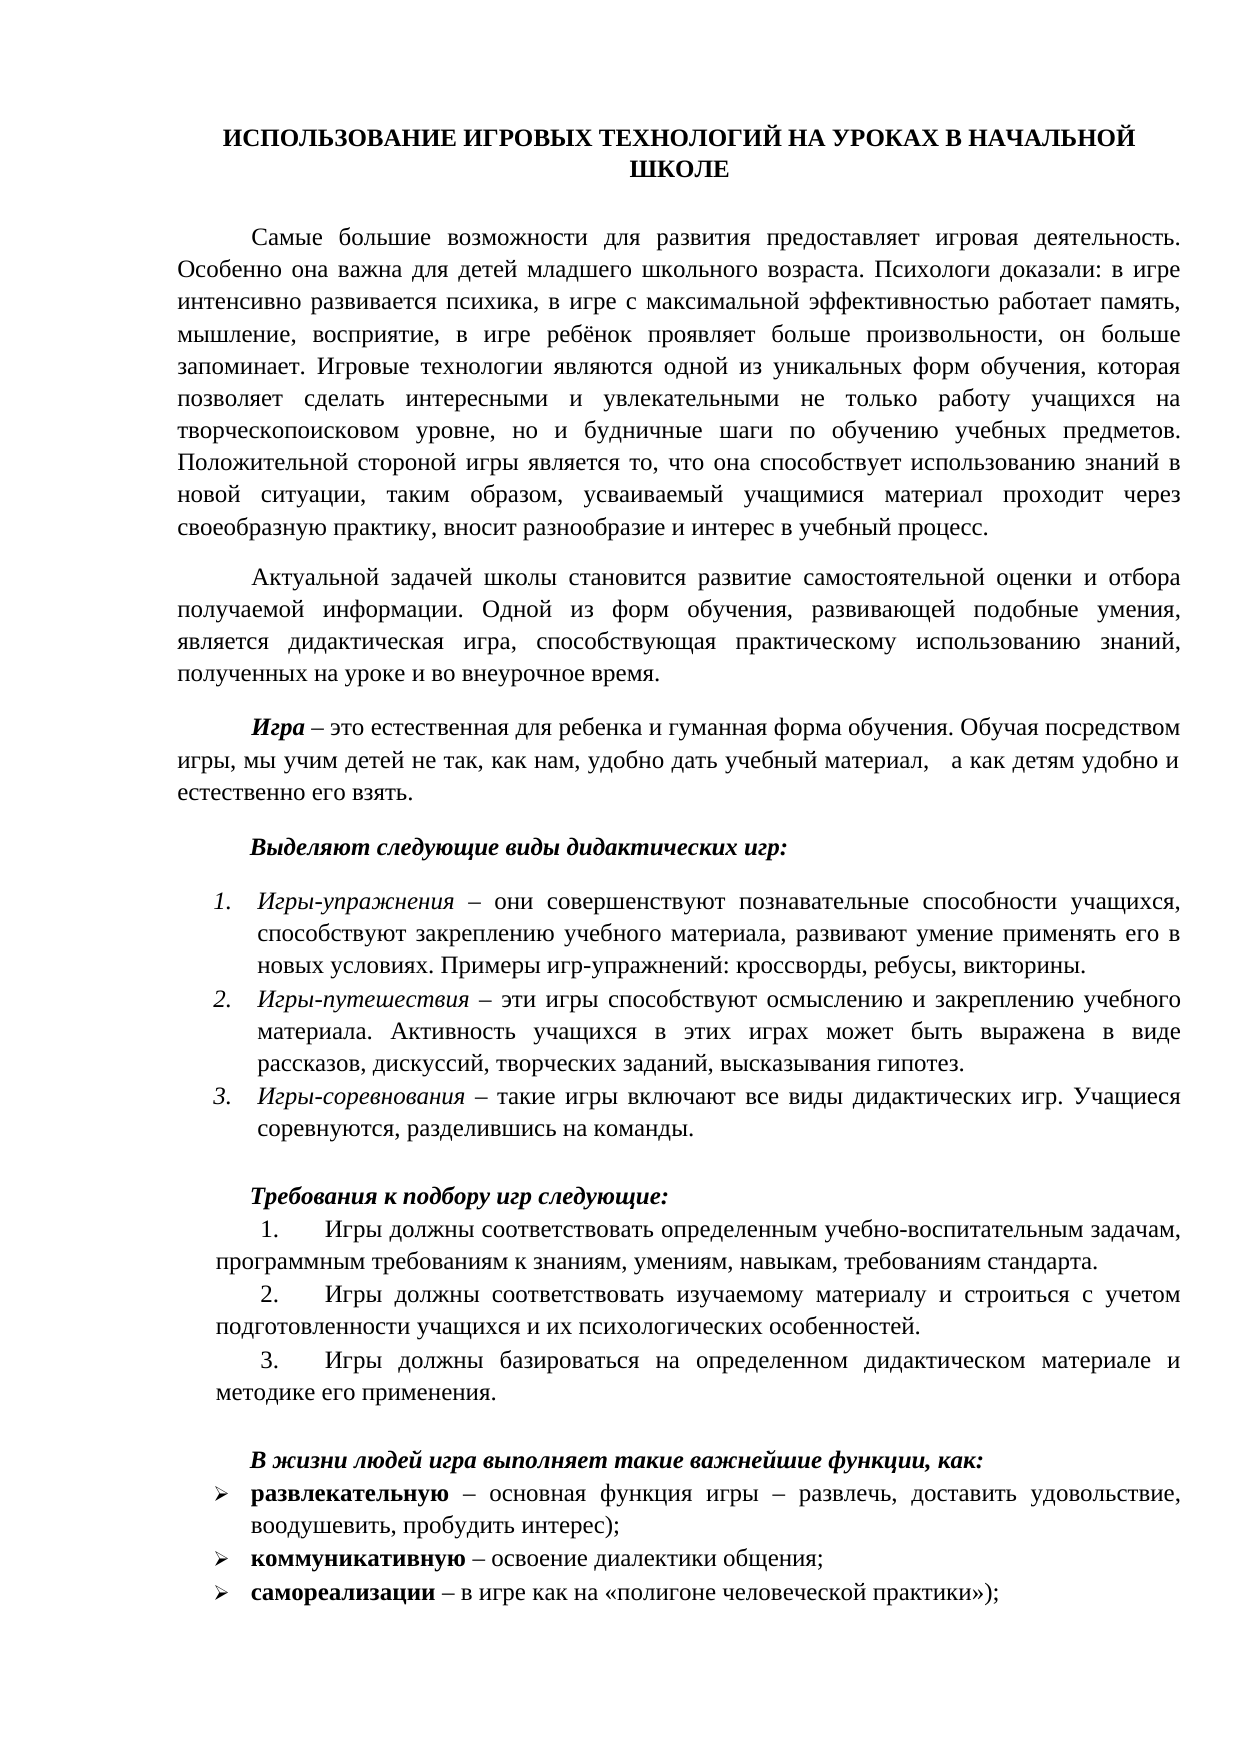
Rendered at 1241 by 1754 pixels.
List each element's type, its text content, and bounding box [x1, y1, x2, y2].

list Игры-соревнования – такие игры включают все виды дидактических игр. Учащиеся соревнуются, разделившись на команды. [213, 1081, 1182, 1142]
list Игры должны соответствовать изучаемому материалу и строиться с учетом подготовленности учащихся и их психологических особенностей. [216, 1279, 1182, 1340]
text Актуальной задачей школы становится развитие самостоятельной оценки и отбора получаемой информации. Одной из форм обучения, развивающей подобные умения, является дидактическая игра, способствующая практическому использованию знаний, полученных на уроке и во внеурочное время. [177, 562, 1182, 687]
list Игры-упражнения – они совершенствуют познавательные способности учащихся, способствуют закреплению учебного материала, развивают умение применять его в новых условиях. Примеры игр-упражнений: кроссворды, ребусы, викторины. [213, 886, 1182, 979]
text ИСПОЛЬЗОВАНИЕ ИГРОВЫХ ТЕХНОЛОГИЙ НА УРОКАХ В НАЧАЛЬНОЙ ШКОЛЕ [177, 123, 1182, 183]
list развлекательную – основная функция игры – развлечь, доставить удовольствие, воодушевить, пробудить интерес); [213, 1478, 1182, 1539]
text Выделяют следующие виды дидактических игр: [249, 832, 1182, 860]
text В жизни людей игра выполняет такие важнейшие функции, как: [249, 1445, 1182, 1474]
text Игра – это естественная для ребенка и гуманная форма обучения. Обучая посредством игры, мы учим детей не так, как нам, удобно дать учебный материал, а как детям удобно и естественно его взять. [177, 712, 1182, 806]
text Самые большие возможности для развития предоставляет игровая деятельность. Особенно она важна для детей младшего школьного возраста. Психологи доказали: в игре интенсивно развивается психика, в игре с максимальной эффективностью работает память, мышление, восприятие, в игре ребёнок проявляет больше произвольности, он больше запоминает. Игровые технологии являются одной из уникальных форм обучения, которая позволяет сделать интересными и увлекательными не только работу учащихся на творческопоисковом уровне, но и будничные шаги по обучению учебных предметов. Положительной стороной игры является то, что она способствует использованию знаний в новой ситуации, таким образом, усваиваемый учащимися материал проходит через своеобразную практику, вносит разнообразие и интерес в учебный процесс. [177, 222, 1182, 541]
list Игры должны соответствовать определенным учебно-воспитательным задачам, программным требованиям к знаниям, умениям, навыкам, требованиям стандарта. [216, 1214, 1182, 1275]
text Требования к подбору игр следующие: [249, 1181, 1182, 1209]
list самореализации – в игре как на «полигоне человеческой практики»); [213, 1577, 1182, 1605]
list Игры-путешествия – эти игры способствуют осмыслению и закреплению учебного материала. Активность учащихся в этих играх может быть выражена в виде рассказов, дискуссий, творческих заданий, высказывания гипотез. [213, 984, 1182, 1077]
list коммуникативную – освоение диалектики общения; [213, 1543, 1182, 1572]
list Игры должны базироваться на определенном дидактическом материале и методике его применения. [216, 1345, 1182, 1406]
